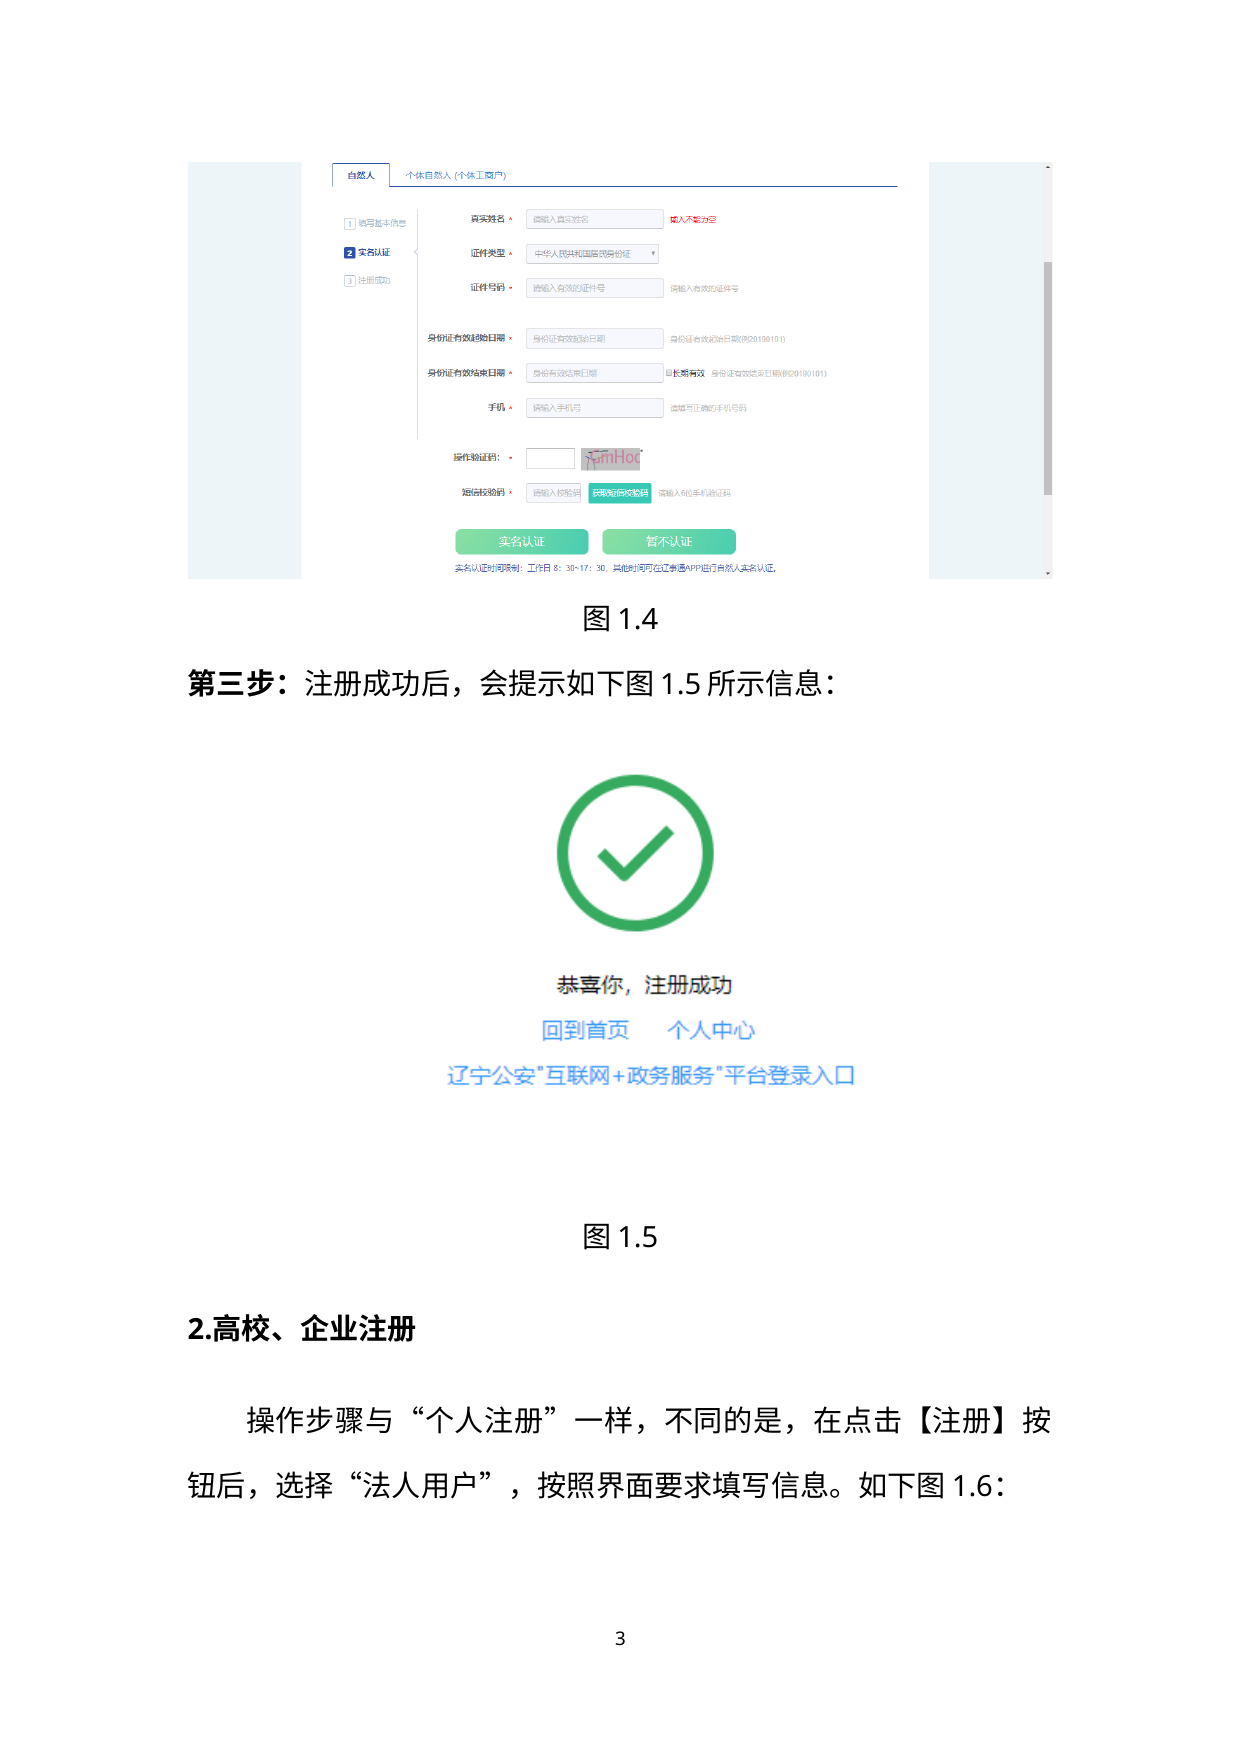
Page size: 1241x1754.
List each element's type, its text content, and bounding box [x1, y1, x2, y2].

text 操作步骤与“个人注册”一样，不同的是，在点击【注册】按钮后，选择“法人用户”，按照界面要求填写信息。如下图1.6： [187, 1386, 1053, 1516]
text 图1.4 [187, 584, 1053, 649]
text 图1.5 [187, 1202, 1053, 1267]
picture [187, 162, 1053, 579]
picture [302, 714, 938, 1179]
text 第三步：注册成功后，会提示如下图1.5所示信息： [187, 649, 1053, 714]
subtitle 2.高校、企业注册 [187, 1294, 1053, 1359]
